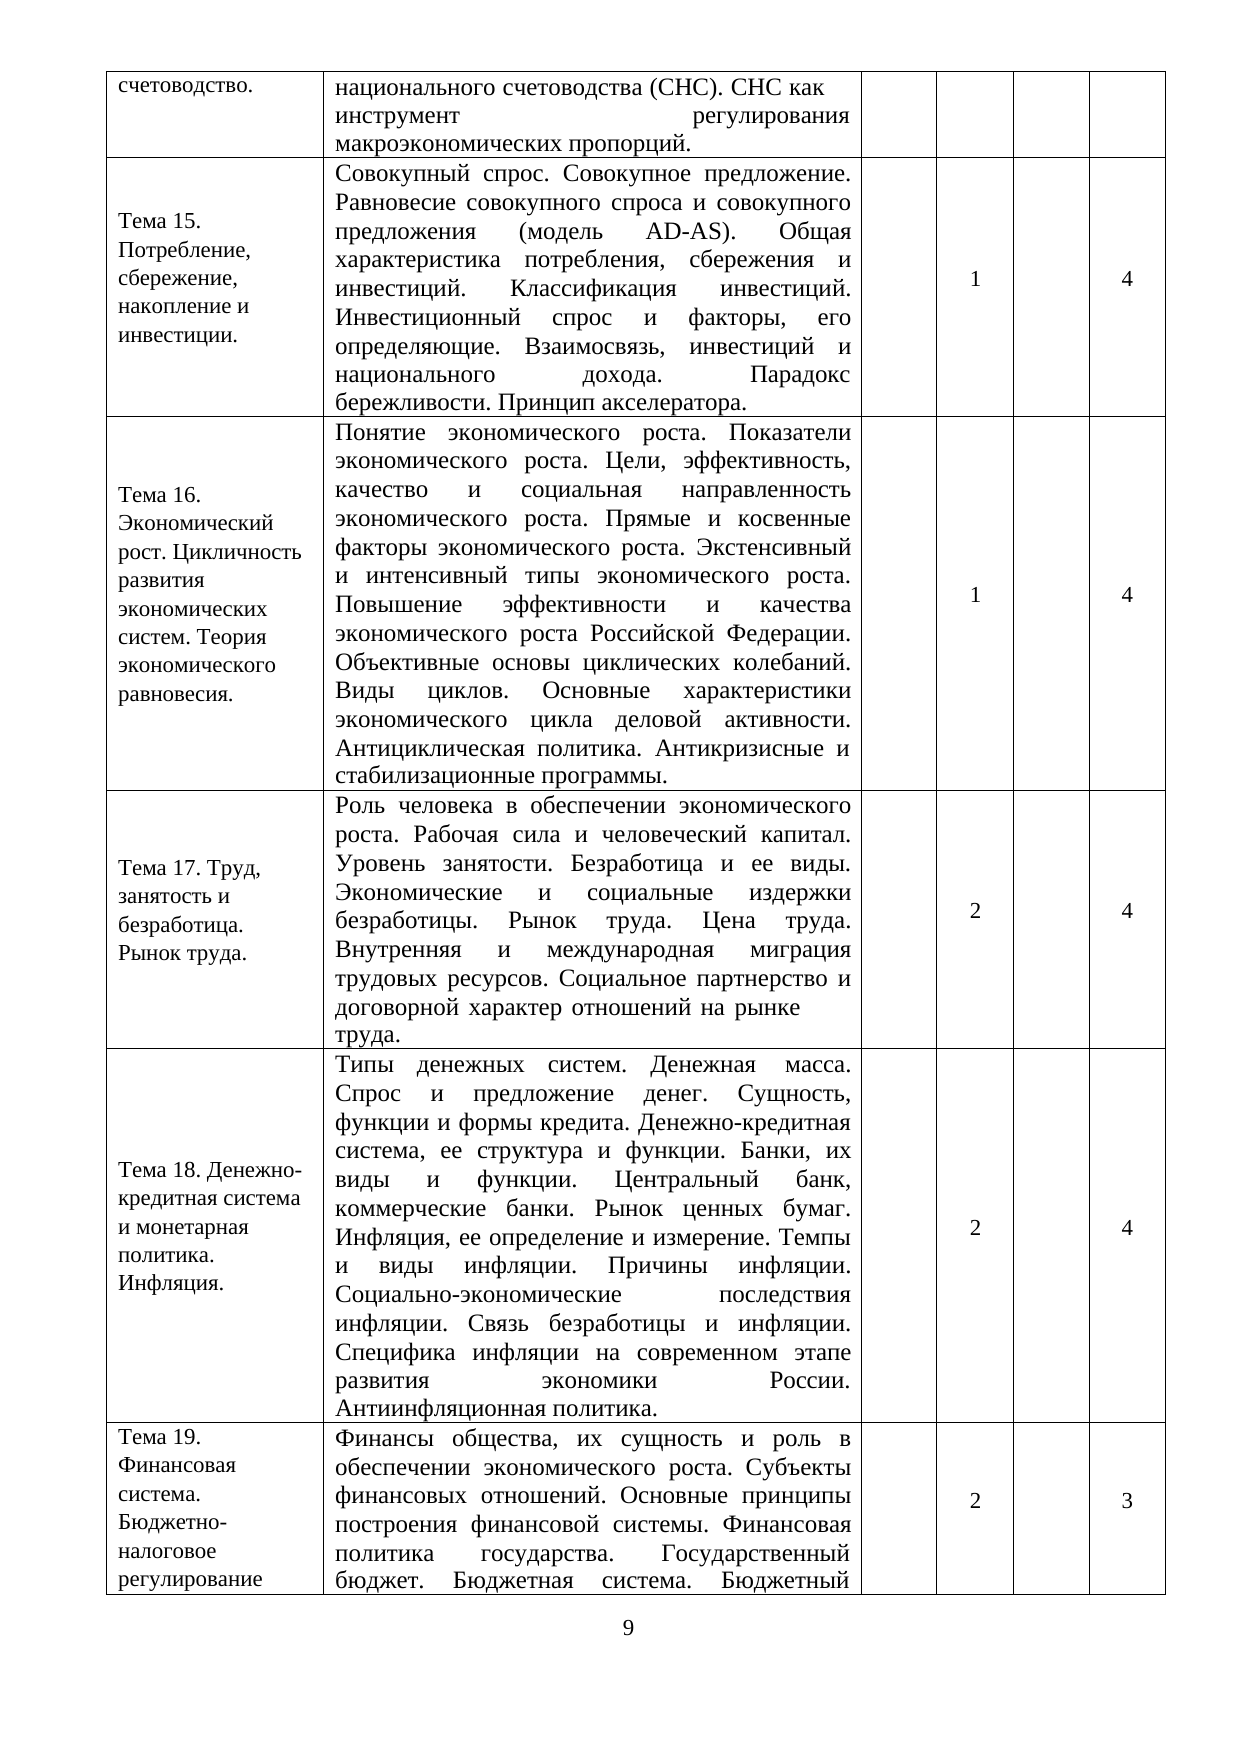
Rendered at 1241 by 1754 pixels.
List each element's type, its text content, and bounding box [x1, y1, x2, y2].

table_cell Тема 18. Денежно- кредитная система и монетарная политика. Инфляция. [107, 1049, 323, 1422]
table_cell Финансы общества, их сущность и роль в обеспечении экономического роста. Субъекты финансовых отношений. Основные принципы построения финансовой системы. Финансовая политика государства. Государственный бюджет. Бюджетная система. Бюджетный [324, 1423, 861, 1594]
table_cell [862, 791, 936, 1048]
table_cell 2 [937, 791, 1013, 1048]
table_cell [1014, 1423, 1089, 1594]
table_cell [862, 417, 936, 789]
table_header [1090, 72, 1165, 157]
table_cell 4 [1090, 791, 1165, 1048]
table_cell [1014, 791, 1089, 1048]
table_cell 4 [1090, 1049, 1165, 1422]
table_cell [1014, 1049, 1089, 1422]
table_cell 2 [937, 1049, 1013, 1422]
table_cell Тема 17. Труд, занятость и безработица. Рынок труда. [107, 791, 323, 1048]
table_cell 4 [1090, 417, 1165, 789]
table_header национального счетоводства (СНС). СНС как инструмент регулирования макроэкономических пропорций. [324, 72, 861, 157]
table_cell 1 [937, 417, 1013, 789]
table_cell [862, 1049, 936, 1422]
table_cell Роль человека в обеспечении экономического роста. Рабочая сила и человеческий капитал. Уровень занятости. Безработица и ее виды. Экономические и социальные издержки безработицы. Рынок труда. Цена труда. Внутренняя и международная миграция трудовых ресурсов. Социальное партнерство и договорной характер отношений на рынке труда. [324, 791, 861, 1048]
table_cell [862, 158, 936, 416]
table_header счетоводство. [107, 72, 323, 157]
table_cell Тема 16. Экономический рост. Цикличность развития экономических систем. Теория экономического равновесия. [107, 417, 323, 789]
table_cell [1014, 158, 1089, 416]
table_cell [1014, 417, 1089, 789]
table_header [1014, 72, 1089, 157]
table_cell Типы денежных систем. Денежная масса. Спрос и предложение денег. Сущность, функции и формы кредита. Денежно-кредитная система, ее структура и функции. Банки, их виды и функции. Центральный банк, коммерческие банки. Рынок ценных бумаг. Инфляция, ее определение и измерение. Темпы и виды инфляции. Причины инфляции. Социально-экономические последствия инфляции. Связь безработицы и инфляции. Специфика инфляции на современном этапе развития экономики России. Антиинфляционная политика. [324, 1049, 861, 1422]
table_header [862, 72, 936, 157]
table_cell Совокупный спрос. Совокупное предложение. Равновесие совокупного спроса и совокупного предложения (модель AD-AS). Общая характеристика потребления, сбережения и инвестиций. Классификация инвестиций. Инвестиционный спрос и факторы, его определяющие. Взаимосвязь, инвестиций и национального дохода. Парадокс бережливости. Принцип акселератора. [324, 158, 861, 416]
table_cell 3 [1090, 1423, 1165, 1594]
table_cell Тема 19. Финансовая система. Бюджетно- налоговое регулирование [107, 1423, 323, 1594]
table_header [937, 72, 1013, 157]
table_cell [862, 1423, 936, 1594]
table_cell 4 [1090, 158, 1165, 416]
table_cell 2 [937, 1423, 1013, 1594]
table_cell Тема 15. Потребление, сбережение, накопление и инвестиции. [107, 158, 323, 416]
table_cell Понятие экономического роста. Показатели экономического роста. Цели, эффективность, качество и социальная направленность экономического роста. Прямые и косвенные факторы экономического роста. Экстенсивный и интенсивный типы экономического роста. Повышение эффективности и качества экономического роста Российской Федерации. Объективные основы циклических колебаний. Виды циклов. Основные характеристики экономического цикла деловой активности. Антициклическая политика. Антикризисные и стабилизационные программы. [324, 417, 861, 789]
table_cell 1 [937, 158, 1013, 416]
